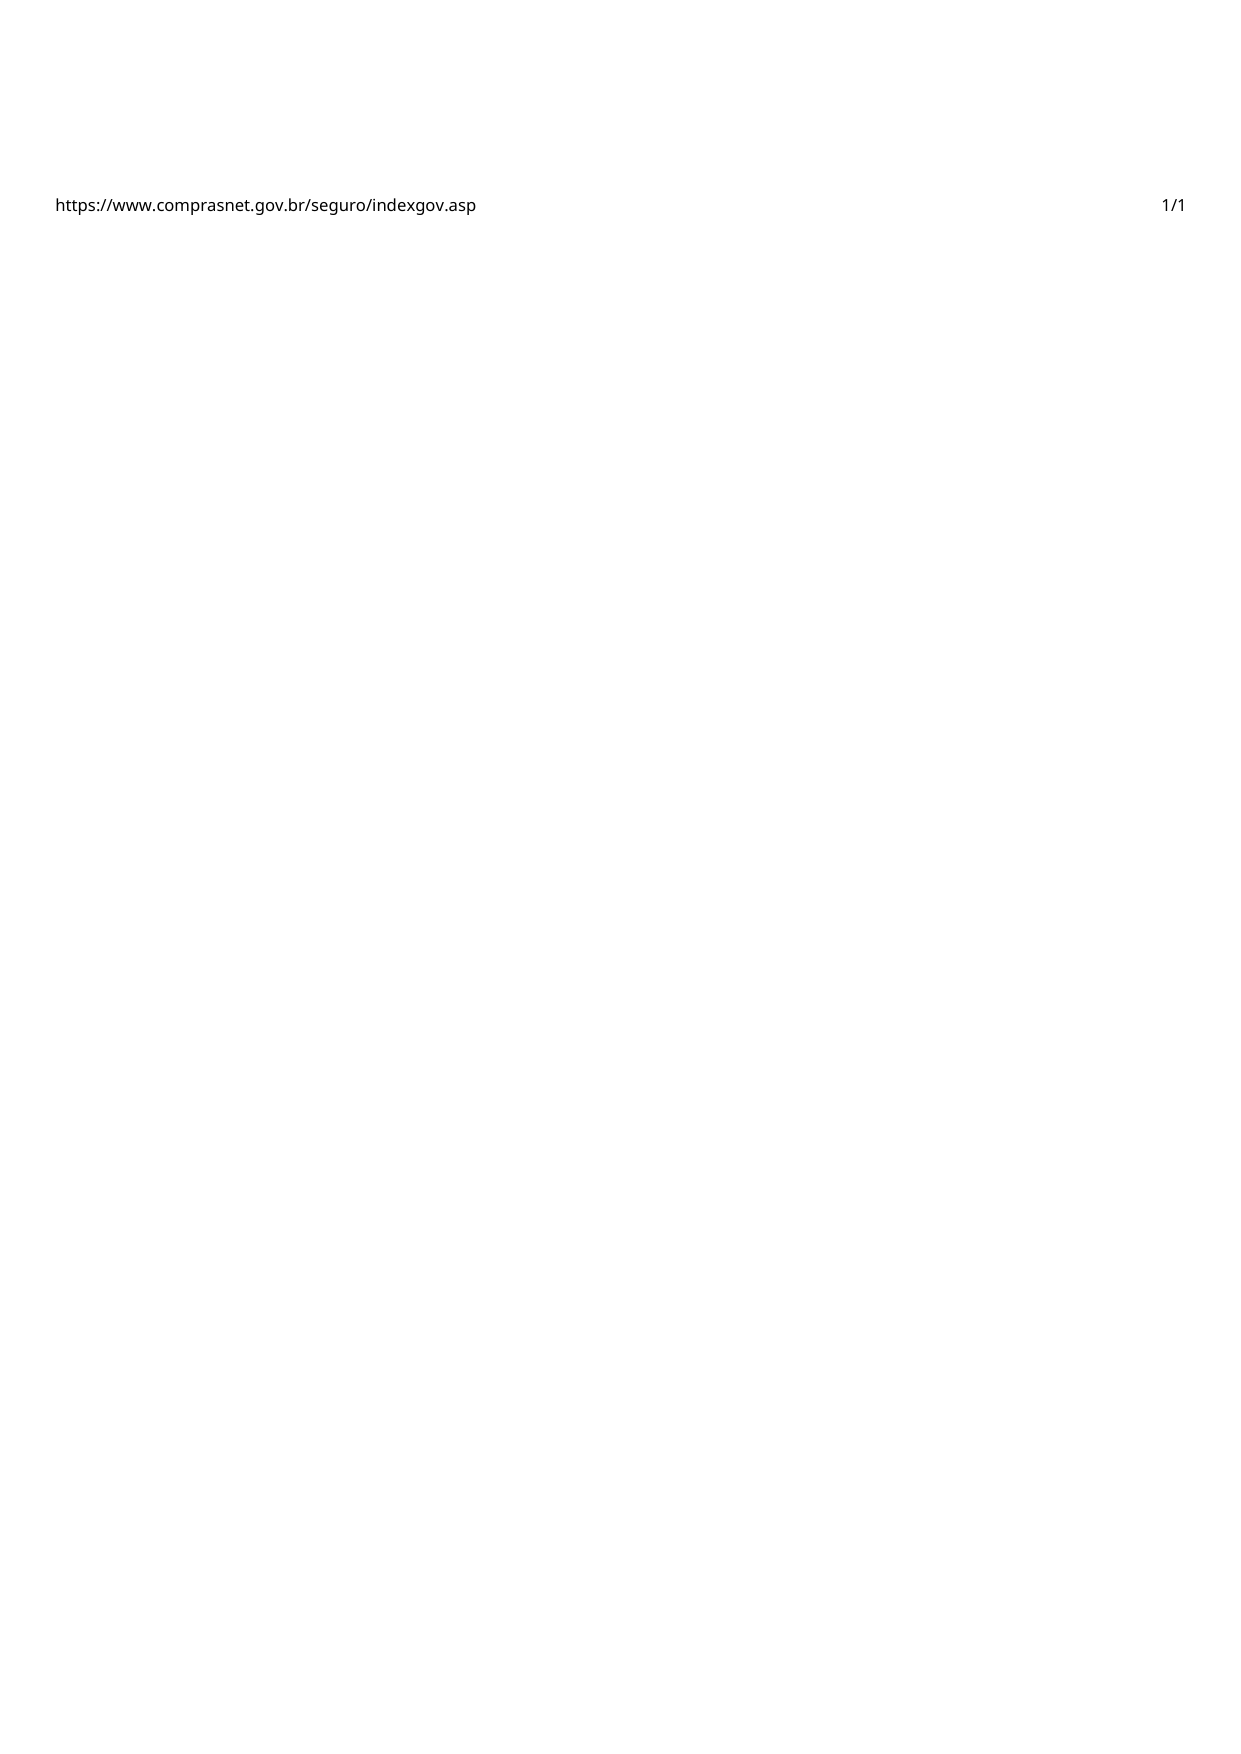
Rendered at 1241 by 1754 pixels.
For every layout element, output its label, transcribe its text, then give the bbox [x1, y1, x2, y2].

text https://www.comprasnet.gov.br/seguro/indexgov.asp 1/1 [55, 194, 1196, 216]
